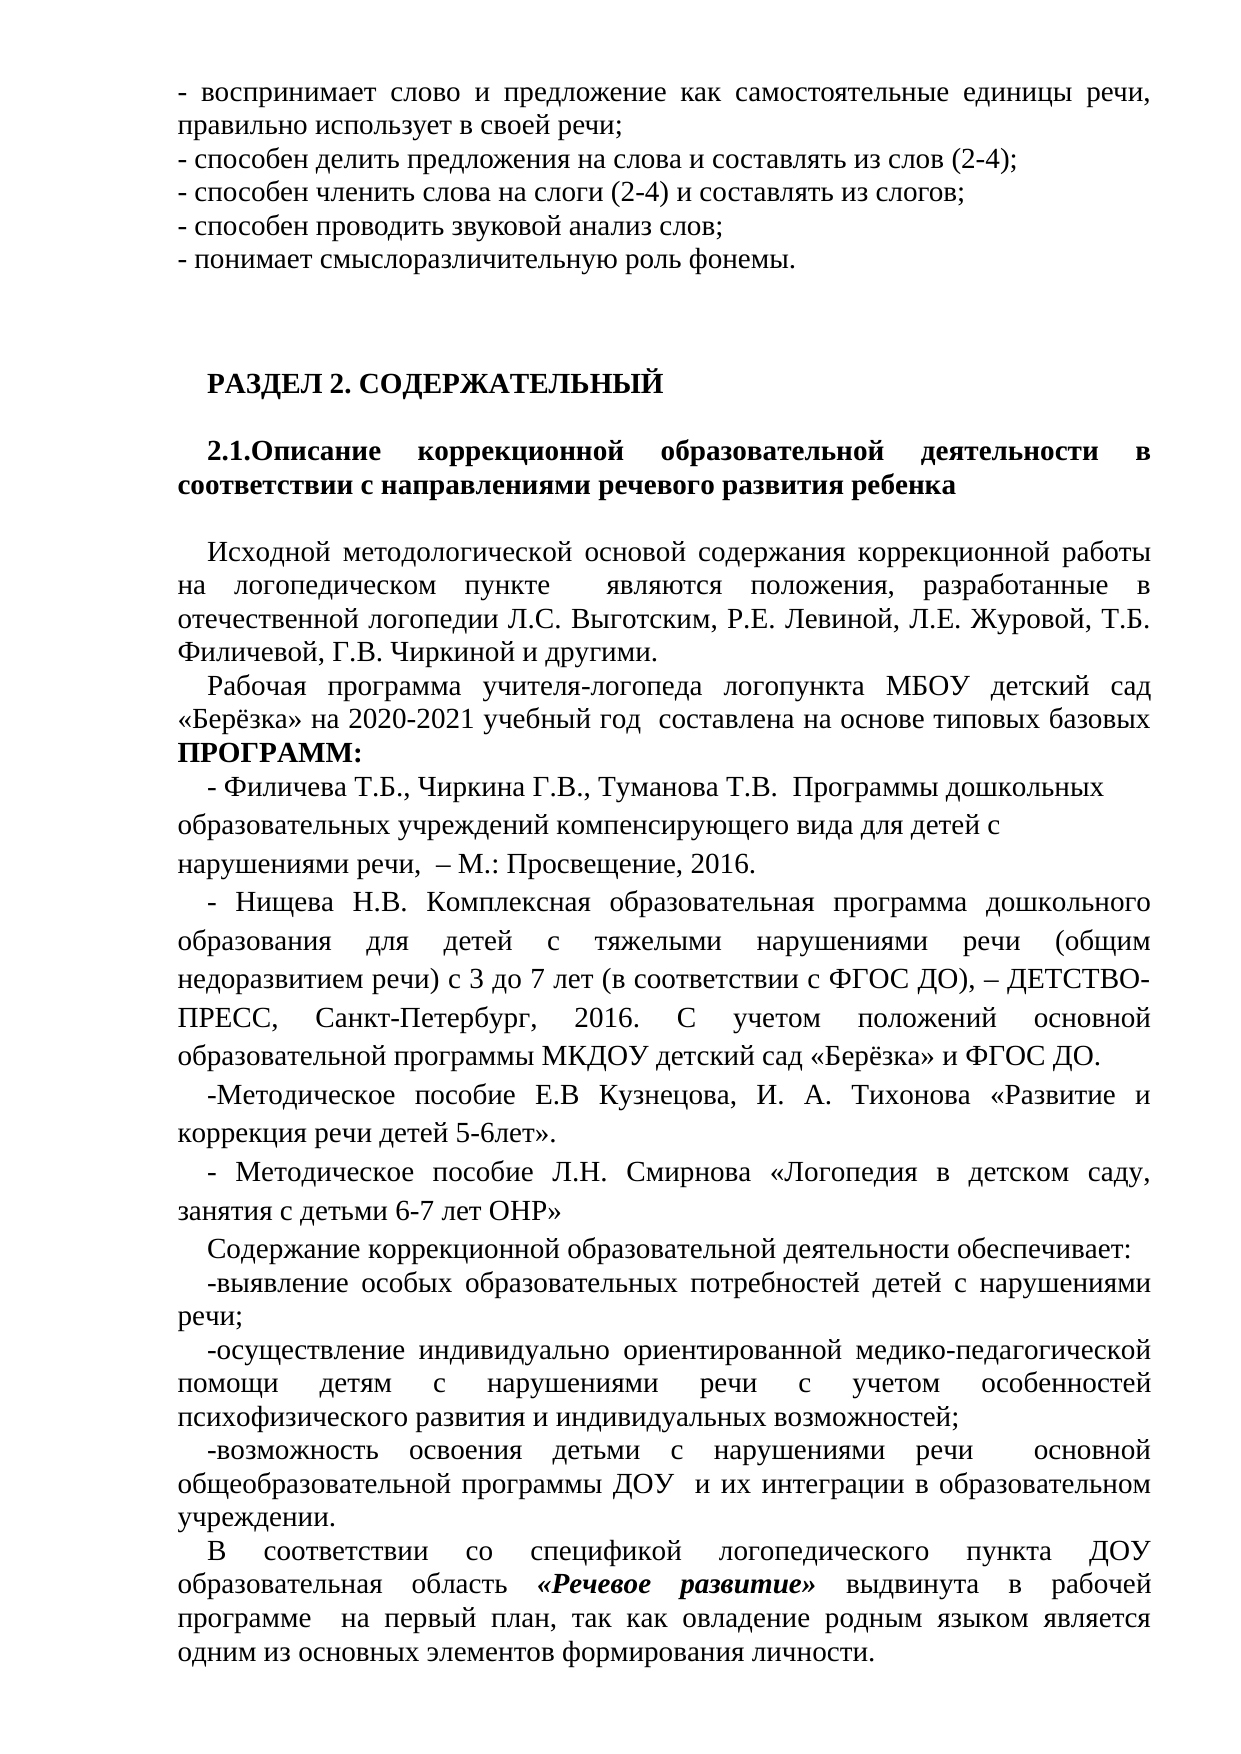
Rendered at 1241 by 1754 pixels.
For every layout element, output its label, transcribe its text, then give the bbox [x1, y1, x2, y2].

list - Нищева Н.В. Комплексная образовательная программа дошкольного образования для детей с тяжелыми нарушениями речи (общим недоразвитием речи) с 3 до 7 лет (в соответствии с ФГОС ДО), – ДЕТСТВО-ПРЕСС, Санкт-Петербург, 2016. С учетом положений основной образовательной программы МКДОУ детский сад «Берёзка» и ФГОС ДО. [177, 884, 1152, 1072]
text - способен членить слова на слоги (2-4) и составлять из слогов; [177, 174, 1152, 208]
list -возможность освоения детьми с нарушениями речи основной общеобразовательной программы ДОУ и их интеграции в образовательном учреждении. [177, 1432, 1152, 1533]
text - понимает смыслоразличительную роль фонемы. [177, 242, 1152, 275]
list - Методическое пособие Л.Н. Смирнова «Логопедия в детском саду, занятия с детьми 6-7 лет ОНР» [177, 1154, 1152, 1226]
list Исходной методологической основой содержания коррекционной работы на логопедическом пункте являются положения, разработанные в отечественной логопедии Л.С. Выготским, Р.Е. Левиной, Л.Е. Журовой, Т.Б. Филичевой, Г.В. Чиркиной и другими. [177, 534, 1152, 668]
text - способен проводить звуковой анализ слов; [177, 208, 1152, 242]
list -Методическое пособие Е.В Кузнецова, И. А. Тихонова «Развитие и коррекция речи детей 5-6лет». [177, 1077, 1152, 1149]
text -осуществление индивидуально ориентированной медико-педагогической помощи детям с нарушениями речи с учетом особенностей психофизического развития и индивидуальных возможностей; [177, 1332, 1152, 1432]
text -выявление особых образовательных потребностей детей с нарушениями речи; [177, 1265, 1152, 1332]
list РАЗДЕЛ 2. СОДЕРЖАТЕЛЬНЫЙ [177, 366, 1152, 400]
list Рабочая программа учителя-логопеда логопункта МБОУ детский сад «Берёзка» на 2020-2021 учебный год составлена на основе типовых базовых ПРОГРАММ: [177, 668, 1152, 769]
list - Филичева Т.Б., Чиркина Г.В., Туманова Т.В. Программы дошкольных образовательных учреждений компенсирующего вида для детей с нарушениями речи, – М.: Просвещение, 2016. [177, 769, 1152, 879]
text 2.1.Описание коррекционной образовательной деятельности в соответствии с направлениями речевого развития ребенка [177, 433, 1152, 500]
text - воспринимает слово и предложение как самостоятельные единицы речи, правильно использует в своей речи; [177, 74, 1152, 141]
text - способен делить предложения на слова и составлять из слов (2-4); [177, 141, 1152, 174]
list В соответствии со спецификой логопедического пункта ДОУ образовательная область «Речевое развитие» выдвинута в рабочей программе на первый план, так как овладение родным языком является одним из основных элементов формирования личности. [177, 1533, 1152, 1667]
list Содержание коррекционной образовательной деятельности обеспечивает: [177, 1231, 1152, 1265]
